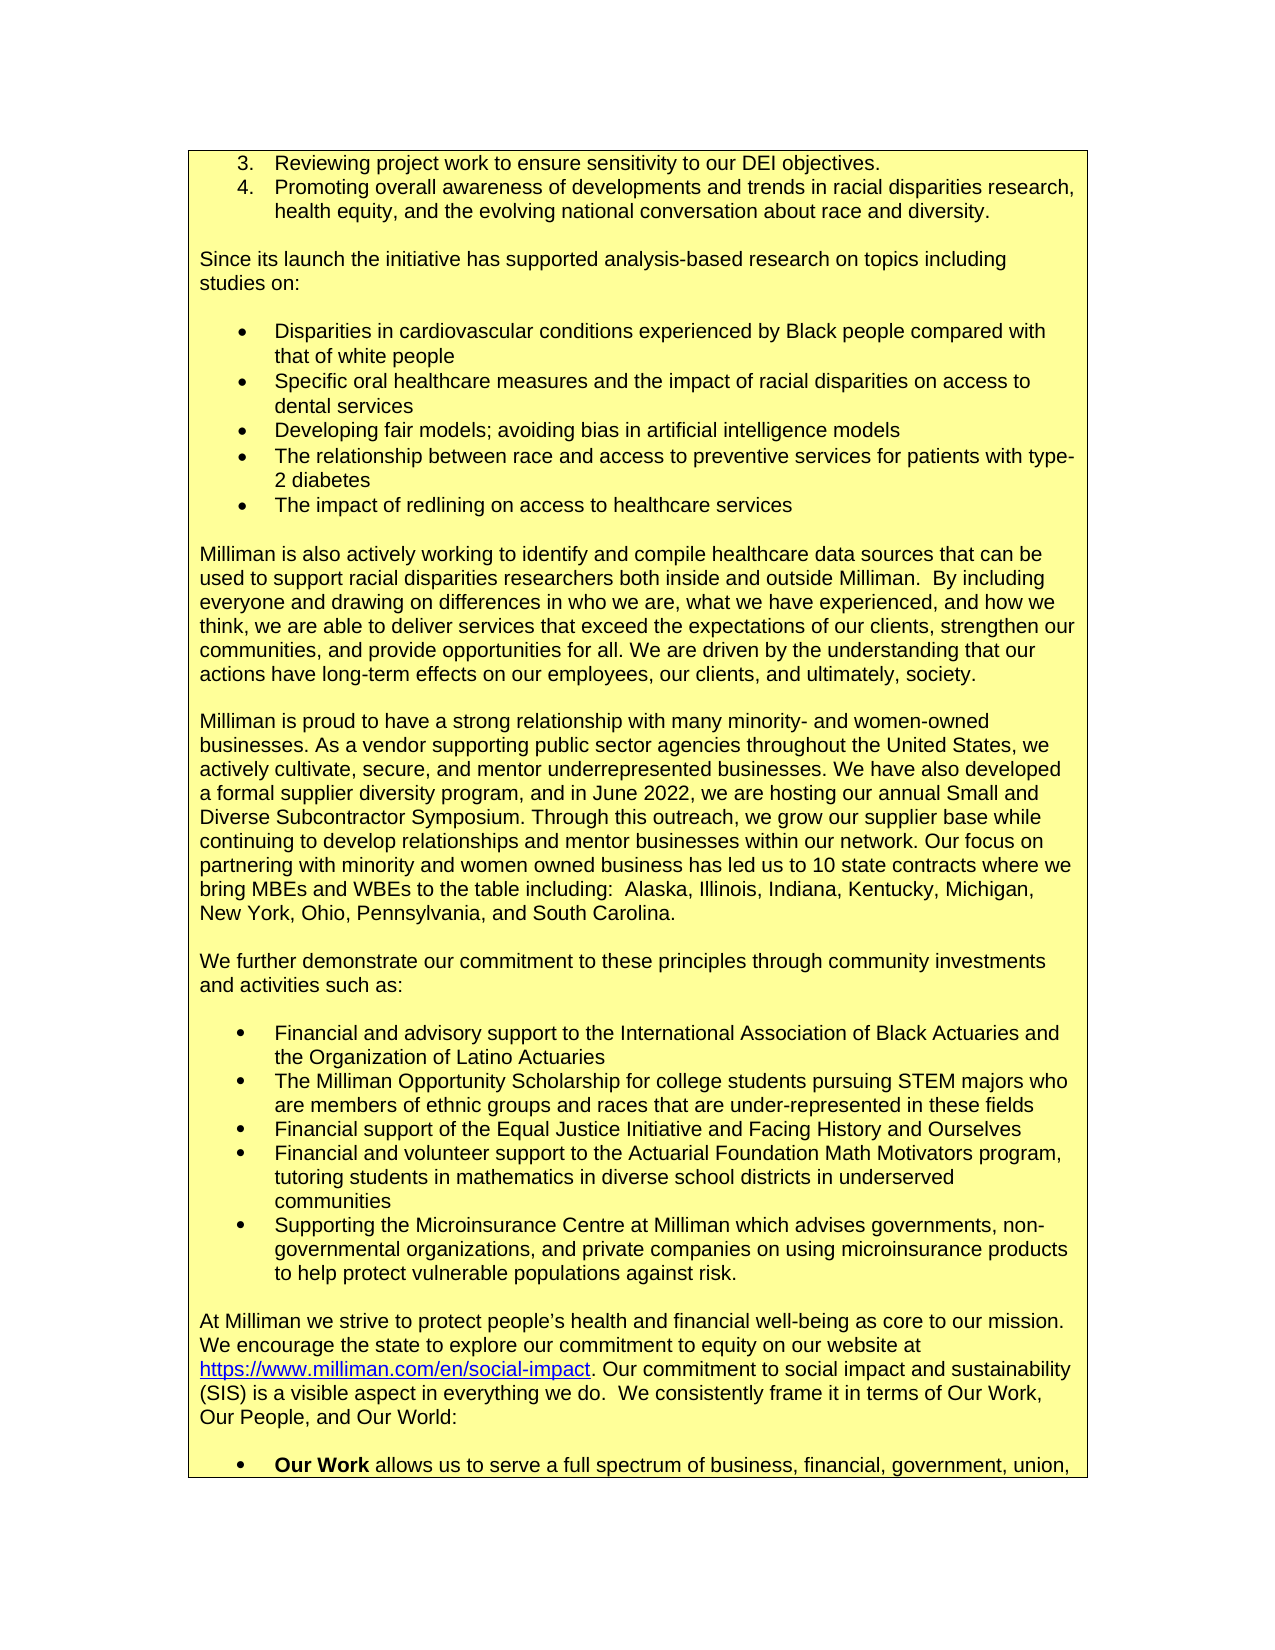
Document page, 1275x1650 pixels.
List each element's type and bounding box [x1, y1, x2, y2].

table_header [189, 151, 1087, 1477]
